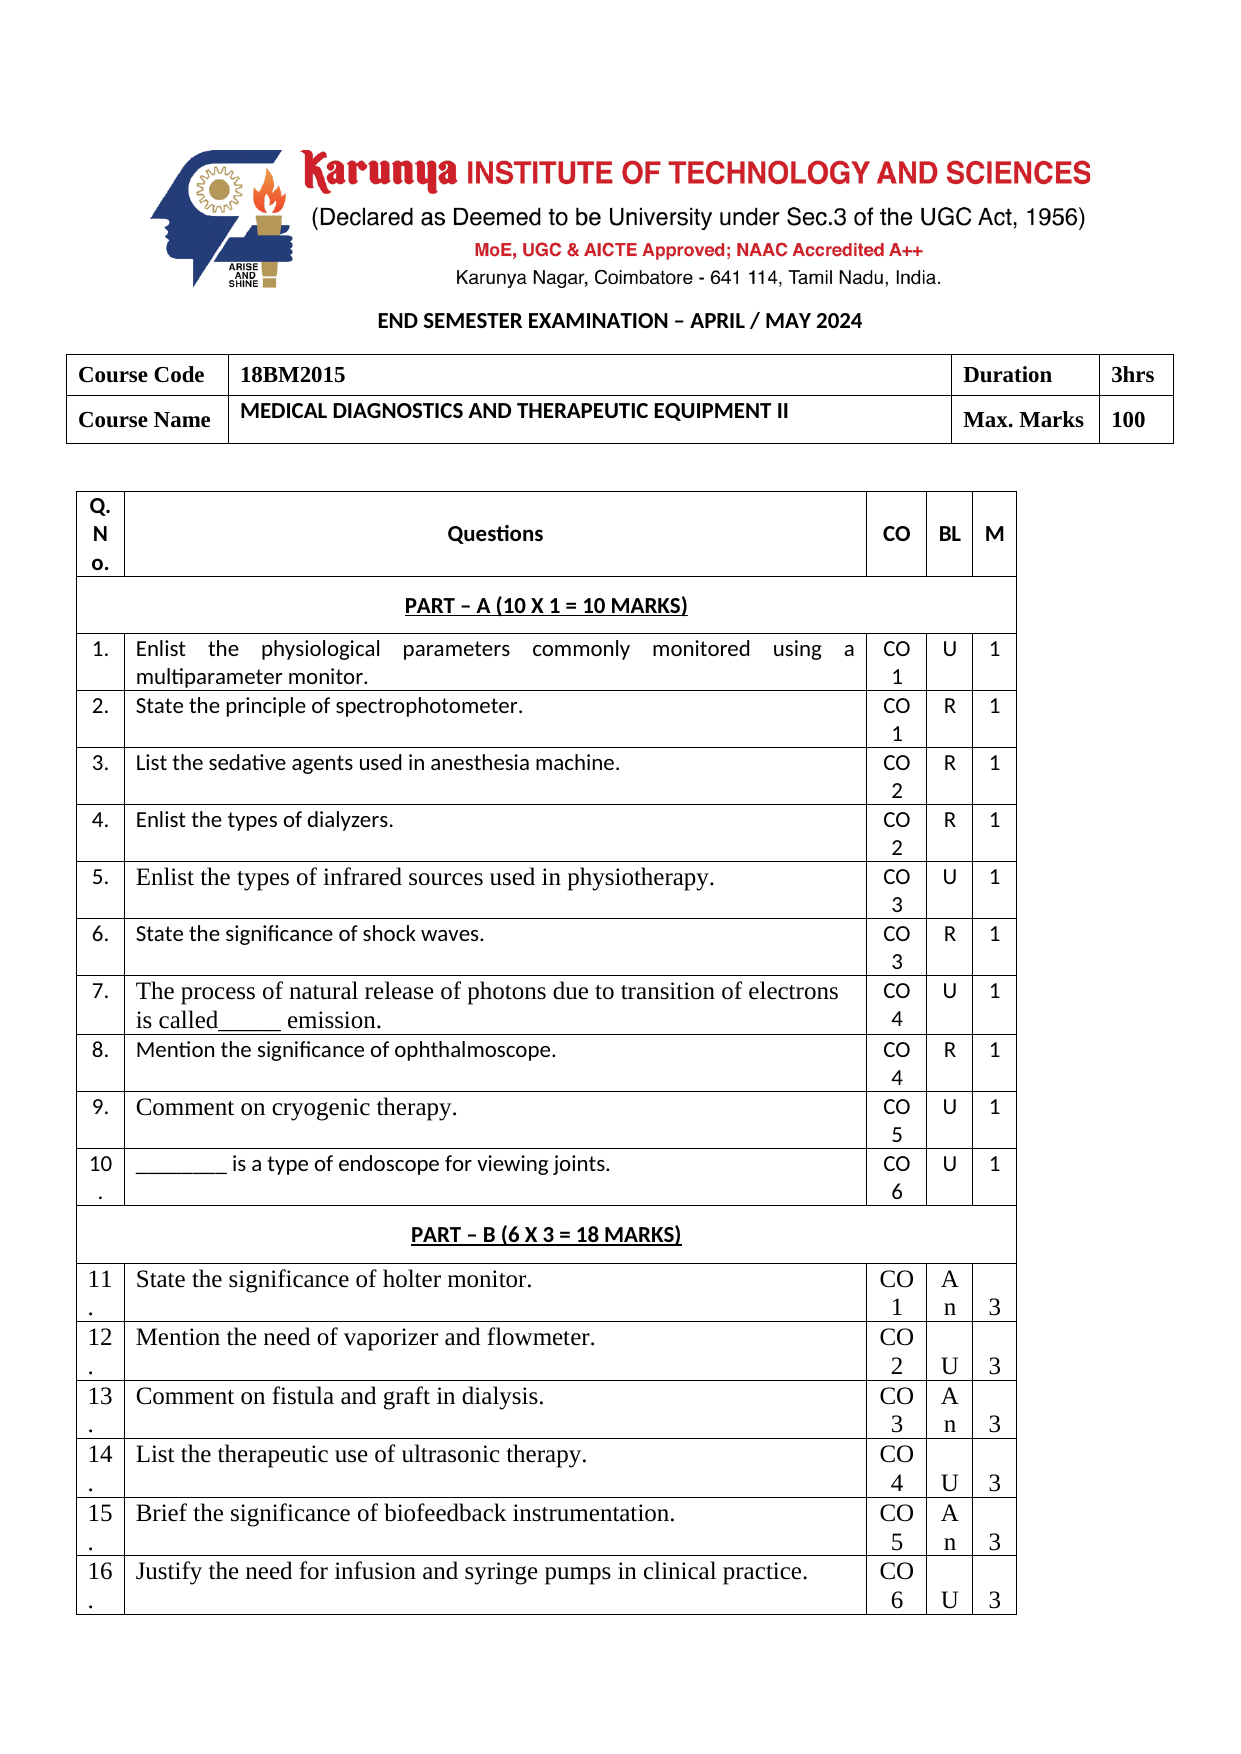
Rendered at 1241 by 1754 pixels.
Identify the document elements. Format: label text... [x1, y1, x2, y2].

table_cell U [927, 1149, 972, 1205]
table_cell PART – A (10 X 1 = 10 MARKS) [77, 577, 1016, 633]
table_cell List the sedative agents used in anesthesia machine. [125, 748, 866, 804]
table_cell 9. [77, 1092, 124, 1148]
table_cell CO3 [867, 862, 926, 918]
table_cell 16. [77, 1556, 124, 1614]
table_cell R [927, 691, 972, 747]
table_header M [973, 492, 1016, 576]
table_cell 7. [77, 976, 124, 1034]
table_cell 1 [973, 862, 1016, 918]
table_cell R [927, 919, 972, 975]
table_cell 3 [973, 1264, 1016, 1321]
table_cell 5. [77, 862, 124, 918]
table_cell Enlist the types of dialyzers. [125, 805, 866, 861]
table_cell CO1 [867, 634, 926, 690]
table_cell 1 [973, 1092, 1016, 1148]
table_cell CO3 [867, 919, 926, 975]
table_cell 1 [973, 634, 1016, 690]
table_cell 13. [77, 1381, 124, 1438]
table_cell U [927, 976, 972, 1034]
table_cell State the significance of holter monitor. [125, 1264, 866, 1321]
table_cell Enlist the types of infrared sources used in physiotherapy. [125, 862, 866, 918]
table_cell CO6 [867, 1556, 926, 1614]
table_cell 2. [77, 691, 124, 747]
table_cell Mention the need of vaporizer and flowmeter. [125, 1322, 866, 1380]
table_cell 3 [973, 1322, 1016, 1380]
table_cell Max. Marks [952, 396, 1099, 443]
table_cell The process of natural release of photons due to transition of electrons is called_____ emission. [125, 976, 866, 1034]
table_cell U [927, 1322, 972, 1380]
table_cell Course Name [67, 396, 228, 443]
table_cell 1 [973, 805, 1016, 861]
table_cell 1 [973, 1035, 1016, 1091]
picture [150, 150, 1091, 288]
table_cell 1 [973, 691, 1016, 747]
table_cell 8. [77, 1035, 124, 1091]
text END SEMESTER EXAMINATION – APRIL / MAY 2024 [150, 307, 1090, 334]
table_cell PART – B (6 X 3 = 18 MARKS) [77, 1206, 1016, 1263]
table_cell MEDICAL DIAGNOSTICS AND THERAPEUTIC EQUIPMENT II [229, 396, 951, 443]
table_cell An [927, 1264, 972, 1321]
table_cell U [927, 1439, 972, 1497]
table_cell An [927, 1498, 972, 1555]
table_cell State the significance of shock waves. [125, 919, 866, 975]
table_cell List the therapeutic use of ultrasonic therapy. [125, 1439, 866, 1497]
table_cell 3 [973, 1556, 1016, 1614]
table_cell An [927, 1381, 972, 1438]
table_cell CO1 [867, 1264, 926, 1321]
table_header 3hrs [1100, 355, 1173, 395]
table_cell 1 [973, 919, 1016, 975]
table_header Duration [952, 355, 1099, 395]
table_cell 3. [77, 748, 124, 804]
table_cell 3 [973, 1381, 1016, 1438]
table_header BL [927, 492, 972, 576]
table_cell R [927, 1035, 972, 1091]
table_cell CO5 [867, 1498, 926, 1555]
table_cell 3 [973, 1439, 1016, 1497]
table_cell U [927, 634, 972, 690]
table_cell ________ is a type of endoscope for viewing joints. [125, 1149, 866, 1205]
table_cell U [927, 862, 972, 918]
table_cell Enlist the physiological parameters commonly monitored using a multiparameter monitor. [125, 634, 866, 690]
table_header Course Code [67, 355, 228, 395]
table_cell 3 [973, 1498, 1016, 1555]
table_header CO [867, 492, 926, 576]
table_cell Comment on cryogenic therapy. [125, 1092, 866, 1148]
table_cell CO4 [867, 1439, 926, 1497]
table_cell R [927, 748, 972, 804]
table_header Q. No. [77, 492, 124, 576]
table_cell CO2 [867, 748, 926, 804]
table_cell CO2 [867, 805, 926, 861]
table_cell Mention the significance of ophthalmoscope. [125, 1035, 866, 1091]
table_cell 1 [973, 1149, 1016, 1205]
table_cell 100 [1100, 396, 1173, 443]
table_cell CO4 [867, 1035, 926, 1091]
table_cell 11. [77, 1264, 124, 1321]
table_cell 4. [77, 805, 124, 861]
table_cell CO3 [867, 1381, 926, 1438]
table_header Questions [125, 492, 866, 576]
table_cell CO5 [867, 1092, 926, 1148]
table_cell CO2 [867, 1322, 926, 1380]
table_cell U [927, 1556, 972, 1614]
table_cell 10. [77, 1149, 124, 1205]
table_cell 12. [77, 1322, 124, 1380]
table_cell Justify the need for infusion and syringe pumps in clinical practice. [125, 1556, 866, 1614]
table_cell 1. [77, 634, 124, 690]
table_cell 1 [973, 748, 1016, 804]
table_cell R [927, 805, 972, 861]
table_header 18BM2015 [229, 355, 951, 395]
table_cell 1 [973, 976, 1016, 1034]
table_cell 6. [77, 919, 124, 975]
table_cell CO6 [867, 1149, 926, 1205]
table_cell Brief the significance of biofeedback instrumentation. [125, 1498, 866, 1555]
table_cell CO4 [867, 976, 926, 1034]
table_cell Comment on fistula and graft in dialysis. [125, 1381, 866, 1438]
table_cell CO1 [867, 691, 926, 747]
table_cell State the principle of spectrophotometer. [125, 691, 866, 747]
table_cell 14. [77, 1439, 124, 1497]
table_cell U [927, 1092, 972, 1148]
table_cell 15. [77, 1498, 124, 1555]
